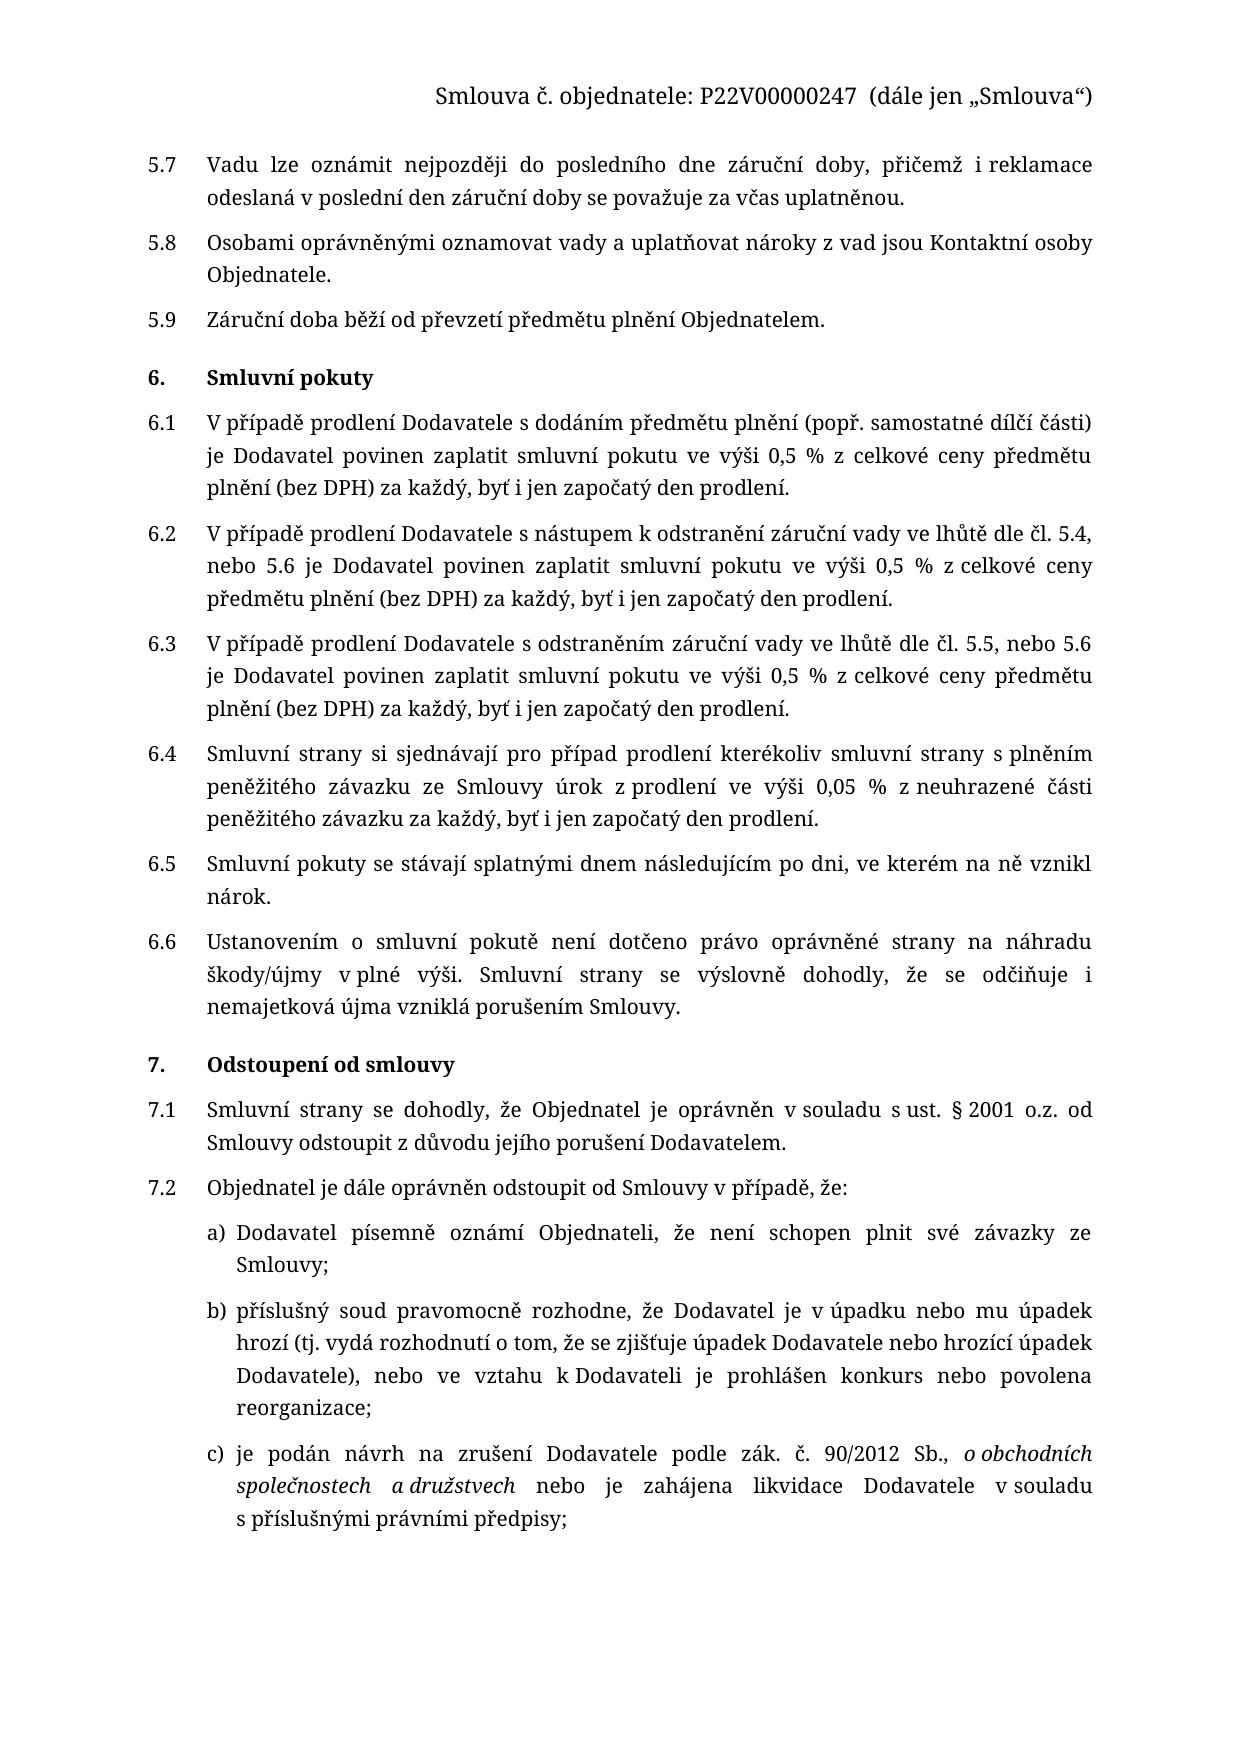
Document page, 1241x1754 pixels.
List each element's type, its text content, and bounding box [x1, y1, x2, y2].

list Smluvní strany se dohodly, že Objednatel je oprávněn v souladu s ust. § 2001 o.z. od Smlouvy odstoupit z důvodu jejího porušení Dodavatelem. [148, 1095, 1093, 1156]
list Smluvní pokuty se stávají splatnými dnem následujícím po dni, ve kterém na ně vznikl nárok. [148, 849, 1093, 911]
list příslušný soud pravomocně rozhodne, že Dodavatel je v úpadku nebo mu úpadek hrozí (tj. vydá rozhodnutí o tom, že se zjišťuje úpadek Dodavatele nebo hrozící úpadek Dodavatele), nebo ve vztahu k Dodavateli je prohlášen konkurs nebo povolena reorganizace; [207, 1296, 1093, 1422]
list Záruční doba běží od převzetí předmětu plnění Objednatelem. [148, 306, 1093, 334]
list Odstoupení od smlouvy [148, 1050, 1093, 1078]
list V případě prodlení Dodavatele s odstraněním záruční vady ve lhůtě dle čl. 5.5, nebo 5.6 je Dodavatel povinen zaplatit smluvní pokutu ve výši 0,5 % z celkové ceny předmětu plnění (bez DPH) za každý, byť i jen započatý den prodlení. [148, 629, 1093, 723]
list V případě prodlení Dodavatele s nástupem k odstranění záruční vady ve lhůtě dle čl. 5.4, nebo 5.6 je Dodavatel povinen zaplatit smluvní pokutu ve výši 0,5 % z celkové ceny předmětu plnění (bez DPH) za každý, byť i jen započatý den prodlení. [148, 519, 1093, 612]
list Smluvní strany si sjednávají pro případ prodlení kterékoliv smluvní strany s plněním peněžitého závazku ze Smlouvy úrok z prodlení ve výši 0,05 % z neuhrazené části peněžitého závazku za každý, byť i jen započatý den prodlení. [148, 739, 1093, 833]
list Smluvní pokuty [148, 363, 1093, 392]
list V případě prodlení Dodavatele s dodáním předmětu plnění (popř. samostatné dílčí části) je Dodavatel povinen zaplatit smluvní pokutu ve výši 0,5 % z celkové ceny předmětu plnění (bez DPH) za každý, byť i jen započatý den prodlení. [148, 408, 1093, 502]
list Objednatel je dále oprávněn odstoupit od Smlouvy v případě, že: [148, 1173, 1093, 1201]
list Dodavatel písemně oznámí Objednateli, že není schopen plnit své závazky ze Smlouvy; [207, 1218, 1093, 1279]
list Vadu lze oznámit nejpozději do posledního dne záruční doby, přičemž i reklamace odeslaná v poslední den záruční doby se považuje za včas uplatněnou. [148, 150, 1093, 211]
list Ustanovením o smluvní pokutě není dotčeno právo oprávněné strany na náhradu škody/újmy v plné výši. Smluvní strany se výslovně dohodly, že se odčiňuje i nemajetková újma vzniklá porušením Smlouvy. [148, 927, 1093, 1021]
list je podán návrh na zrušení Dodavatele podle zák. č. 90/2012 Sb., o obchodních společnostech a družstvech nebo je zahájena likvidace Dodavatele v souladu s příslušnými právními předpisy; [207, 1439, 1093, 1532]
list Osobami oprávněnými oznamovat vady a uplatňovat nároky z vad jsou Kontaktní osoby Objednatele. [148, 228, 1093, 289]
